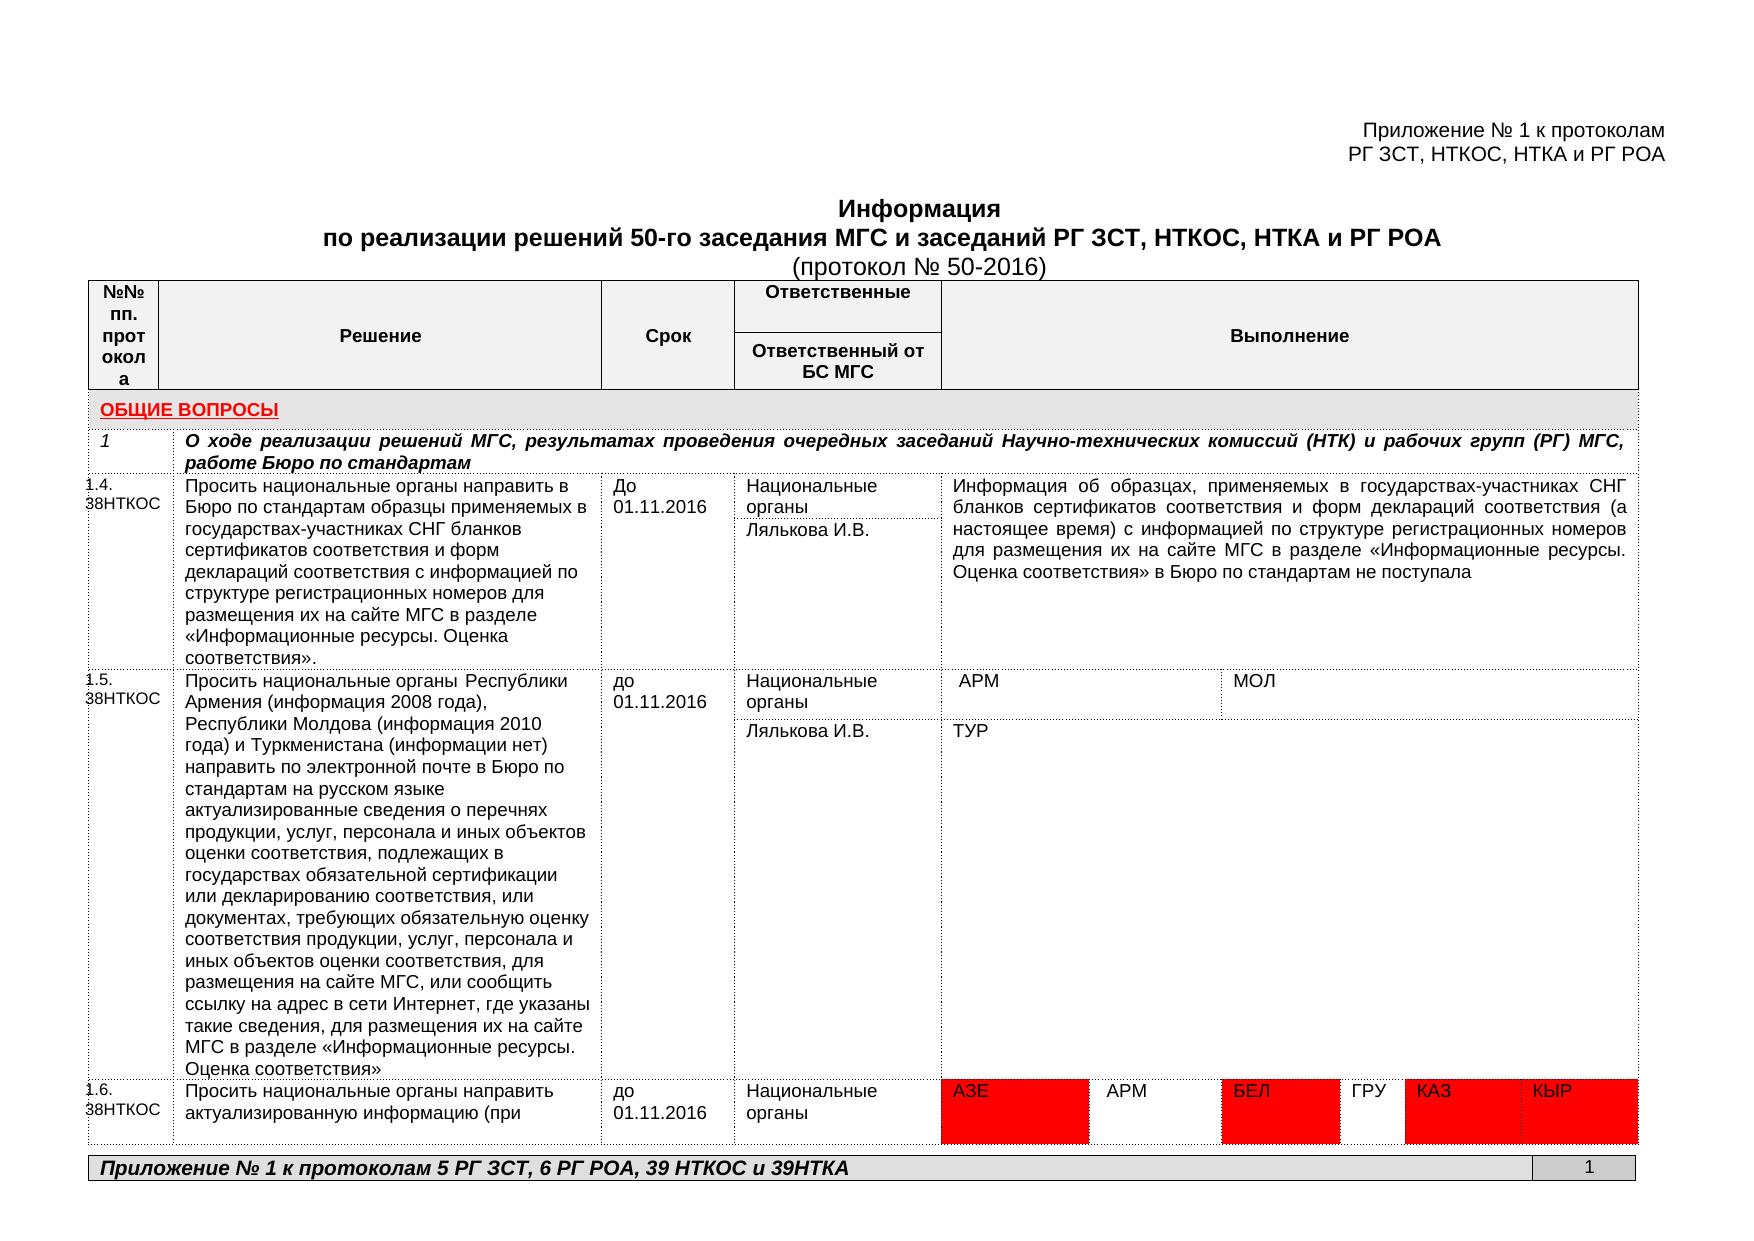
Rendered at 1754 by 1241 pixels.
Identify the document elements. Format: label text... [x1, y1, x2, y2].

table_cell ГРУ [1340, 1079, 1405, 1144]
table_cell КЫР [1521, 1079, 1638, 1144]
table_cell МОЛ [1222, 669, 1638, 718]
table_header Ответственные [735, 281, 941, 332]
table_cell 1.5. 38НТКОС [89, 669, 173, 1079]
table_cell Лялькова И.В. [735, 518, 941, 668]
table_cell Просить национальные органы направить в Бюро по стандартам образцы применяемых в государствах-участниках СНГ бланков сертификатов соответствия и форм деклараций соответствия с информацией по структуре регистрационных номеров для размещения их на сайте МГС в разделе «Информационные ресурсы. Оценка соответствия». [174, 473, 602, 668]
table_cell До 01.11.2016 [602, 473, 735, 668]
table_cell ОБЩИЕ ВОПРОСЫ [89, 390, 1638, 429]
table_cell КАЗ [1405, 1079, 1521, 1144]
table_cell до 01.11.2016 [602, 669, 735, 1079]
table_cell Национальные органы [735, 669, 941, 718]
table_cell ТУР [941, 719, 1638, 1079]
table_cell Лялькова И.В. [735, 719, 941, 1079]
text Информация по реализации решений 50-го заседания МГС и заседаний РГ ЗСТ, НТКОС, НТКА и РГ РОА [100, 194, 1665, 252]
table_cell АРМ [941, 669, 1222, 718]
table_cell 1.6. 38НТКОС [89, 1079, 173, 1144]
table_cell БЕЛ [1222, 1079, 1340, 1144]
table_header №№ пп. протокола [89, 281, 158, 389]
table_cell Просить национальные органы Республики Армения (информация 2008 года), Республики Молдова (информация 2010 года) и Туркменистана (информации нет) направить по электронной почте в Бюро по стандартам на русском языке актуализированные сведения о перечнях продукции, услуг, персонала и иных объектов оценки соответствия, подлежащих в государствах обязательной сертификации или декларированию соответствия, или документах, требующих обязательную оценку соответствия продукции, услуг, персонала и иных объектов оценки соответствия, для размещения на сайте МГС, или сообщить ссылку на адрес в сети Интернет, где указаны такие сведения, для размещения их на сайте МГС в разделе «Информационные ресурсы. Оценка соответствия» [174, 669, 602, 1079]
text (протокол № 50-2016) [100, 252, 1665, 280]
table_cell Ответственный от БС МГС [735, 333, 941, 389]
table_cell АРМ [1089, 1079, 1222, 1144]
table_cell до 01.11.2016 [602, 1079, 735, 1144]
table_header Решение [159, 281, 601, 389]
table_cell Национальные органы [735, 473, 941, 517]
text Приложение № 1 к протоколам [100, 117, 1665, 141]
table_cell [174, 1079, 602, 1144]
table_header Срок [602, 281, 734, 389]
text РГ ЗСТ, НТКОС, НТКА и РГ РОА [100, 141, 1665, 165]
table_cell Национальные органы [735, 1079, 941, 1144]
table_cell О ходе реализации решений МГС, результатах проведения очередных заседаний Научно-технических комиссий (НТК) и рабочих групп (РГ) МГС, работе Бюро по стандартам [174, 429, 1638, 473]
table_cell 1 [89, 429, 173, 473]
table_header Выполнение [942, 281, 1638, 389]
table_cell АЗЕ [941, 1079, 1089, 1144]
table_cell Информация об образцах, применяемых в государствах-участниках СНГ бланков сертификатов соответствия и форм деклараций соответствия (а настоящее время) с информацией по структуре регистрационных номеров для размещения их на сайте МГС в разделе «Информационные ресурсы. Оценка соответствия» в Бюро по стандартам не поступала [941, 473, 1638, 668]
table_cell 1.4. 38НТКОС [89, 473, 173, 668]
